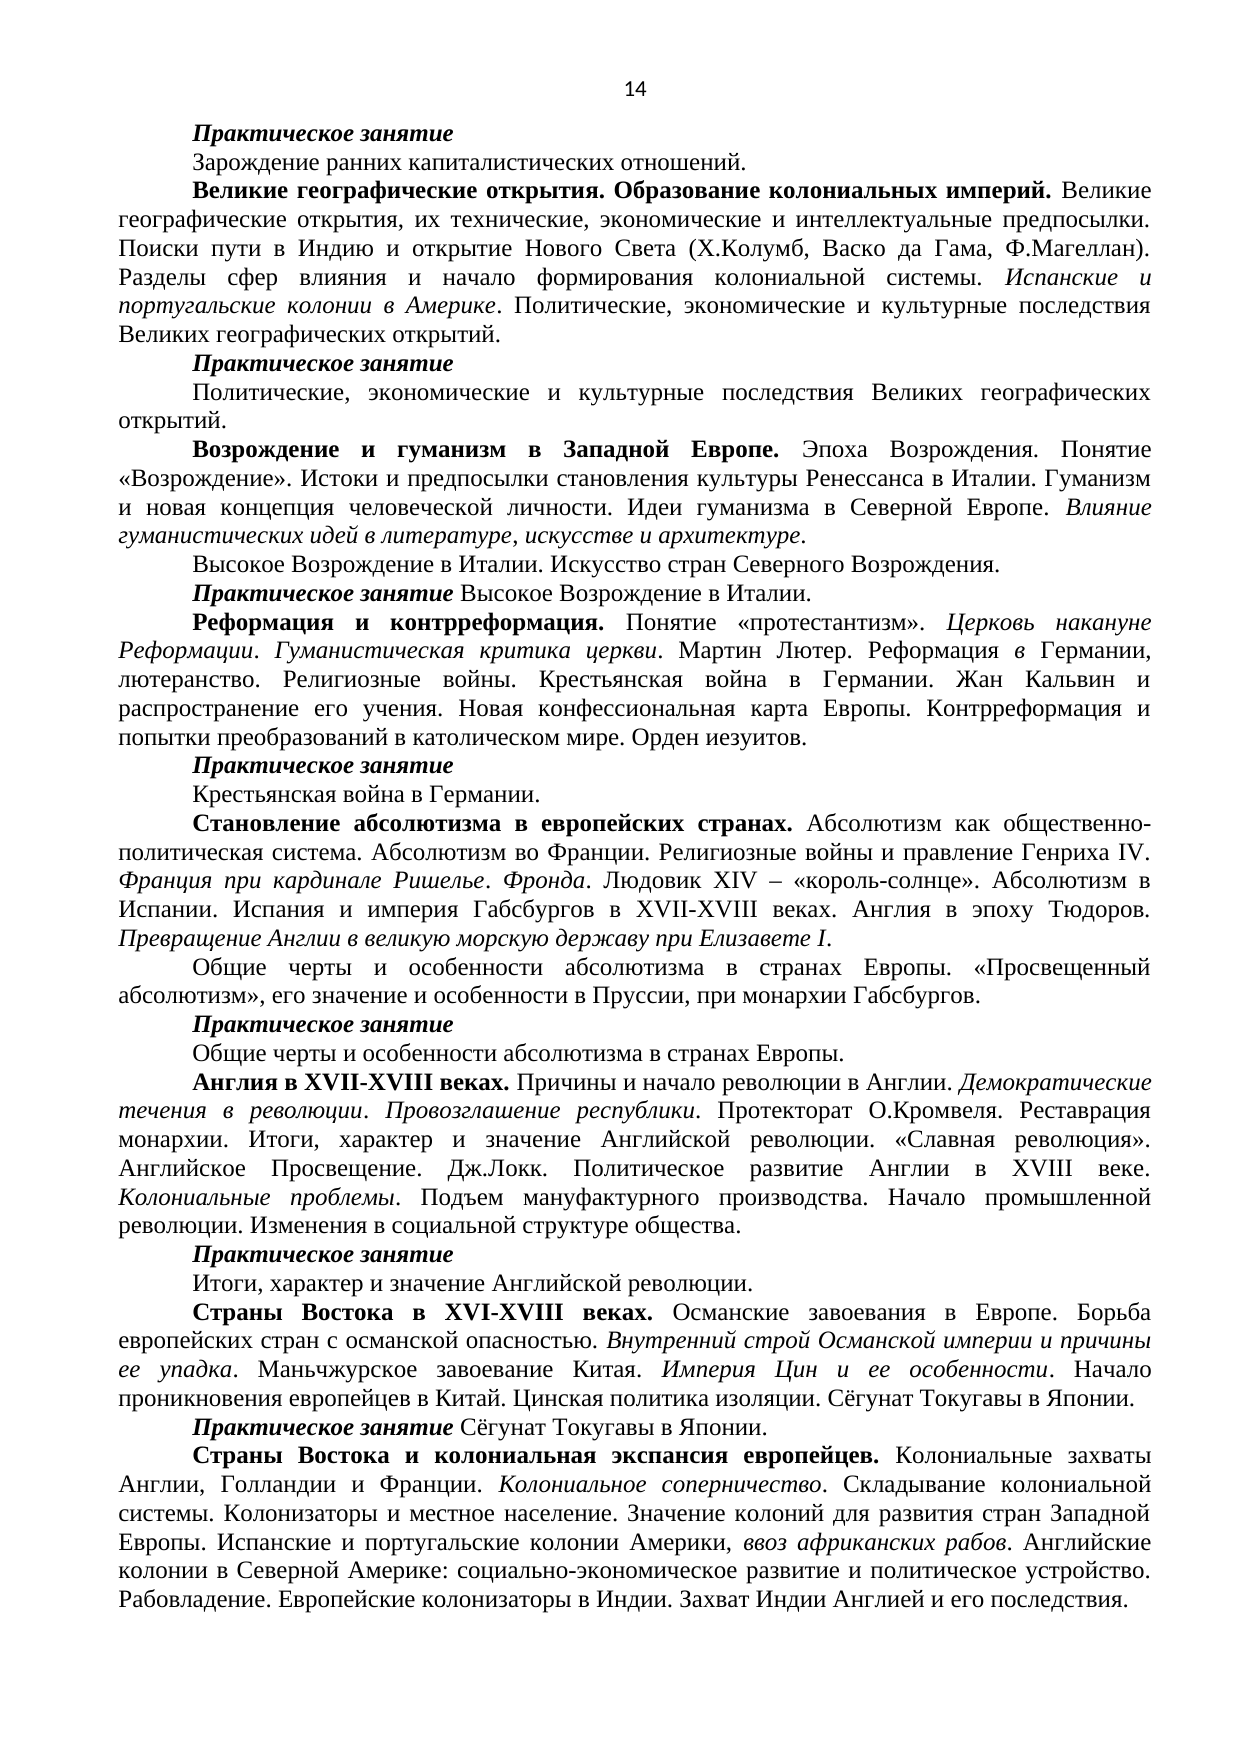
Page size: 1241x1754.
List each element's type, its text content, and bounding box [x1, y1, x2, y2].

text Страны Востока и колониальная экспансия европейцев. Колониальные захваты Англии, Голландии и Франции. Колониальное соперничество. Складывание колониальной системы. Колонизаторы и местное население. Значение колоний для развития стран Западной Европы. Испанские и португальские колонии Америки, ввоз африканских рабов. Английские колонии в Северной Америке: социально-экономическое развитие и политическое устройство. Рабовладение. Европейские колонизаторы в Индии. Захват Индии Англией и его последствия. [118, 1441, 1152, 1613]
text Становление абсолютизма в европейских странах. Абсолютизм как общественно-политическая система. Абсолютизм во Франции. Религиозные войны и правление Генриха IV. Франция при кардинале Ришелье. Фронда. Людовик XIV – «король-солнце». Абсолютизм в Испании. Испания и империя Габсбургов в XVII-XVIII веках. Англия в эпоху Тюдоров. Превращение Англии в великую морскую державу при Елизавете I. [118, 808, 1152, 952]
text Практическое занятие Сёгунат Токугавы в Японии. [118, 1412, 1152, 1441]
text Великие географические открытия. Образование колониальных империй. Великие географические открытия, их технические, экономические и интеллектуальные предпосылки. Поиски пути в Индию и открытие Нового Света (Х.Колумб, Васко да Гама, Ф.Магеллан). Разделы сфер влияния и начало формирования колониальной системы. Испанские и португальские колонии в Америке. Политические, экономические и культурные последствия Великих географических открытий. [118, 176, 1152, 348]
text Практическое занятие [118, 1239, 1152, 1268]
text Страны Востока в XVI-XVIII веках. Османские завоевания в Европе. Борьба европейских стран с османской опасностью. Внутренний строй Османской империи и причины ее упадка. Маньчжурское завоевание Китая. Империя Цин и ее особенности. Начало проникновения европейцев в Китай. Цинская политика изоляции. Сёгунат Токугавы в Японии. [118, 1297, 1152, 1412]
text Итоги, характер и значение Английской революции. [118, 1268, 1152, 1297]
text Практическое занятие [118, 118, 1152, 147]
text Возрождение и гуманизм в Западной Европе. Эпоха Возрождения. Понятие «Возрождение». Истоки и предпосылки становления культуры Ренессанса в Италии. Гуманизм и новая концепция человеческой личности. Идеи гуманизма в Северной Европе. Влияние гуманистических идей в литературе, искусстве и архитектуре. [118, 434, 1152, 549]
text Зарождение ранних капиталистических отношений. [118, 147, 1152, 176]
text Общие черты и особенности абсолютизма в странах Европы. [118, 1038, 1152, 1067]
text Практическое занятие [118, 348, 1152, 377]
text Крестьянская война в Германии. [118, 779, 1152, 808]
text Практическое занятие Высокое Возрождение в Италии. [118, 578, 1152, 607]
text Высокое Возрождение в Италии. Искусство стран Северного Возрождения. [118, 549, 1152, 578]
text Политические, экономические и культурные последствия Великих географических открытий. [118, 377, 1152, 434]
text Практическое занятие [118, 1009, 1152, 1038]
text Англия в XVII-ХVIII веках. Причины и начало революции в Англии. Демократические течения в революции. Провозглашение республики. Протекторат О.Кромвеля. Реставрация монархии. Итоги, характер и значение Английской революции. «Славная революция». Английское Просвещение. Дж.Локк. Политическое развитие Англии в XVIII веке. Колониальные проблемы. Подъем мануфактурного производства. Начало промышленной революции. Изменения в социальной структуре общества. [118, 1067, 1152, 1239]
text Практическое занятие [118, 751, 1152, 779]
text Реформация и контрреформация. Понятие «протестантизм». Церковь накануне Реформации. Гуманистическая критика церкви. Мартин Лютер. Реформация в Германии, лютеранство. Религиозные войны. Крестьянская война в Германии. Жан Кальвин и распространение его учения. Новая конфессиональная карта Европы. Контрреформация и попытки преобразований в католическом мире. Орден иезуитов. [118, 607, 1152, 751]
text Общие черты и особенности абсолютизма в странах Европы. «Просвещенный абсолютизм», его значение и особенности в Пруссии, при монархии Габсбургов. [118, 952, 1152, 1009]
